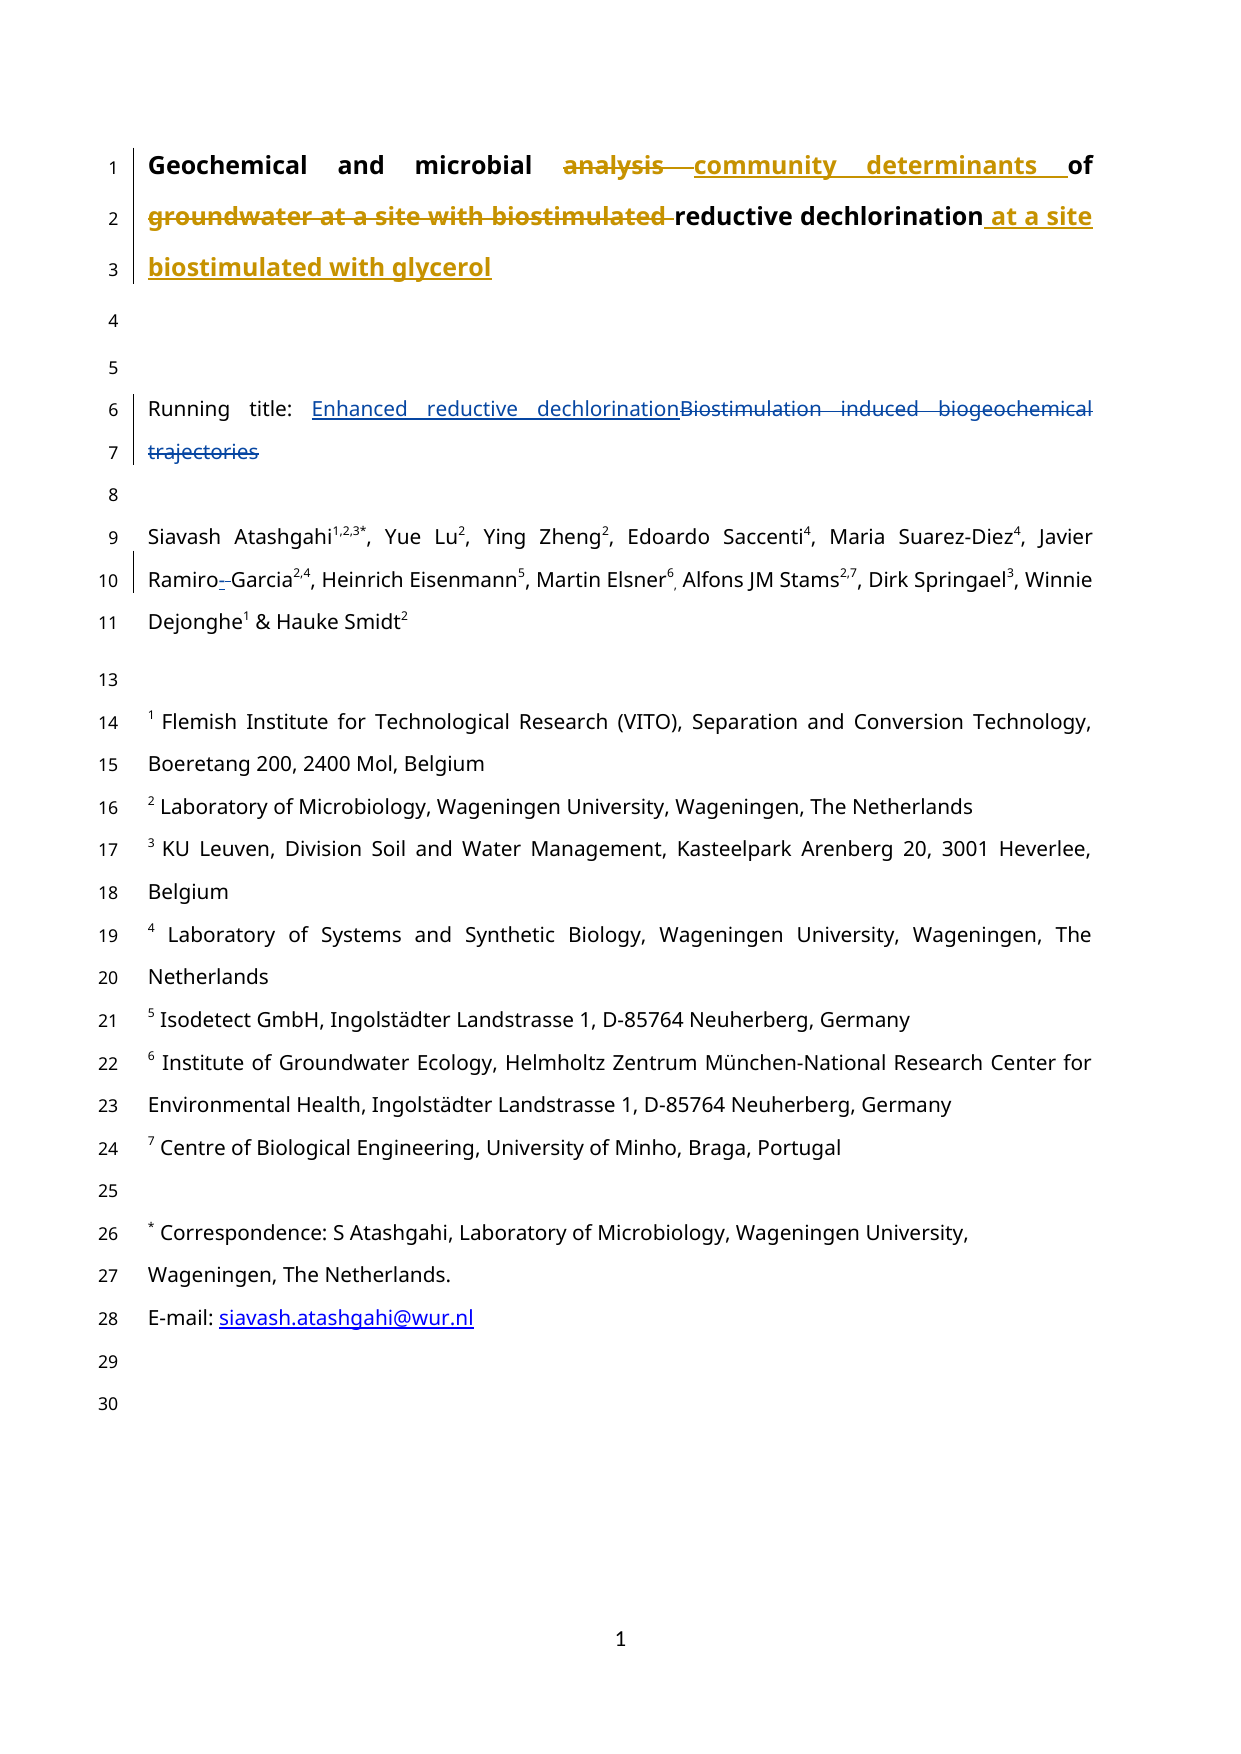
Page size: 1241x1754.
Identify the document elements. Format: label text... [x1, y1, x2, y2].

text 4 Laboratory of Systems and Synthetic Biology, Wageningen University, Wageningen, The Netherlands [148, 920, 1093, 991]
text Geochemical and microbial of reductive dechlorination [148, 148, 1093, 284]
text 7 Centre of Biological Engineering, University of Minho, Braga, Portugal [148, 1133, 1093, 1161]
text Siavash Atashgahi1,2,3*, Yue Lu2, Ying Zheng2, Edoardo Saccenti4, Maria Suarez-Diez4, Javier RamiroGarcia2,4, Heinrich Eisenmann5, Martin Elsner6, Alfons JM Stams2,7, Dirk Springael3, Winnie Dejonghe1 & Hauke Smidt2 [148, 522, 1093, 636]
text * Correspondence: S Atashgahi, Laboratory of Microbiology, Wageningen University, Wageningen, The Netherlands. [148, 1218, 1093, 1289]
text 1 Flemish Institute for Technological Research (VITO), Separation and Conversion Technology, Boeretang 200, 2400 Mol, Belgium [148, 707, 1093, 778]
text E-mail: siavash.atashgahi@wur.nl [148, 1303, 1093, 1332]
text 5 Isodetect GmbH, Ingolstädter Landstrasse 1, D-85764 Neuherberg, Germany [148, 1005, 1093, 1033]
text 2 Laboratory of Microbiology, Wageningen University, Wageningen, The Netherlands [148, 792, 1093, 820]
text Running title: [148, 394, 1093, 465]
text 3 KU Leuven, Division Soil and Water Management, Kasteelpark Arenberg 20, 3001 Heverlee, Belgium [148, 834, 1093, 906]
text 6 Institute of Groundwater Ecology, Helmholtz Zentrum München-National Research Center for Environmental Health, Ingolstädter Landstrasse 1, D-85764 Neuherberg, Germany [148, 1048, 1093, 1119]
